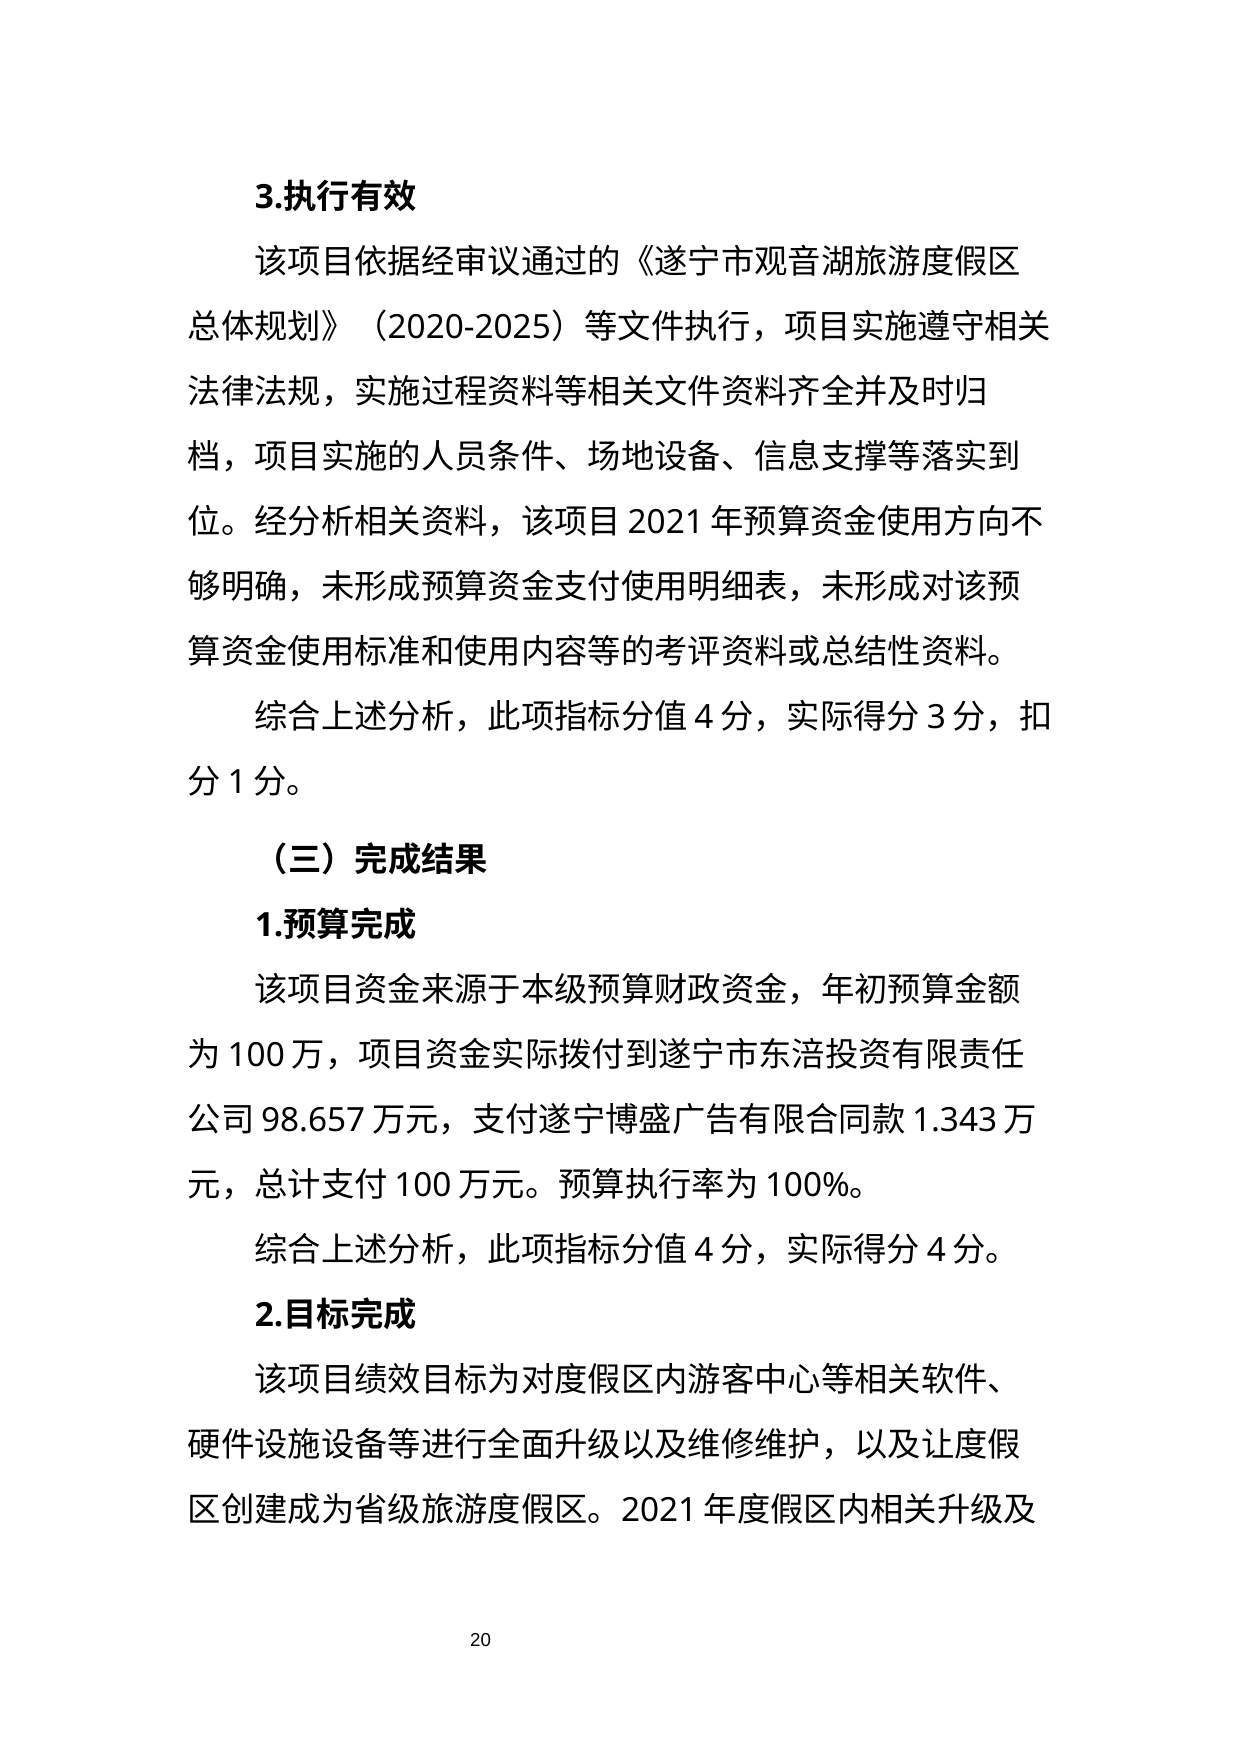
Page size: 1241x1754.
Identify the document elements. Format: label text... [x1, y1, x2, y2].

list 2.目标完成 [187, 1279, 1053, 1344]
list 3.执行有效 [187, 162, 1053, 227]
list 1.预算完成 [187, 889, 1053, 954]
list 综合上述分析，此项指标分值4分，实际得分3分，扣分1分。 [187, 682, 1053, 812]
list 综合上述分析，此项指标分值4分，实际得分4分。 [187, 1214, 1053, 1279]
subtitle 完成结果 [187, 824, 1053, 883]
list 该项目依据经审议通过的《遂宁市观音湖旅游度假区总体规划》（2020-2025）等文件执行，项目实施遵守相关法律法规，实施过程资料等相关文件资料齐全并及时归档，项目实施的人员条件、场地设备、信息支撑等落实到位。经分析相关资料，该项目2021年预算资金使用方向不够明确，未形成预算资金支付使用明细表，未形成对该预算资金使用标准和使用内容等的考评资料或总结性资料。 [187, 227, 1053, 682]
list 该项目资金来源于本级预算财政资金，年初预算金额为100万，项目资金实际拨付到遂宁市东涪投资有限责任公司98.657万元，支付遂宁博盛广告有限合同款1.343万元，总计支付100万元。预算执行率为100%。 [187, 954, 1053, 1214]
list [187, 1344, 1053, 1539]
